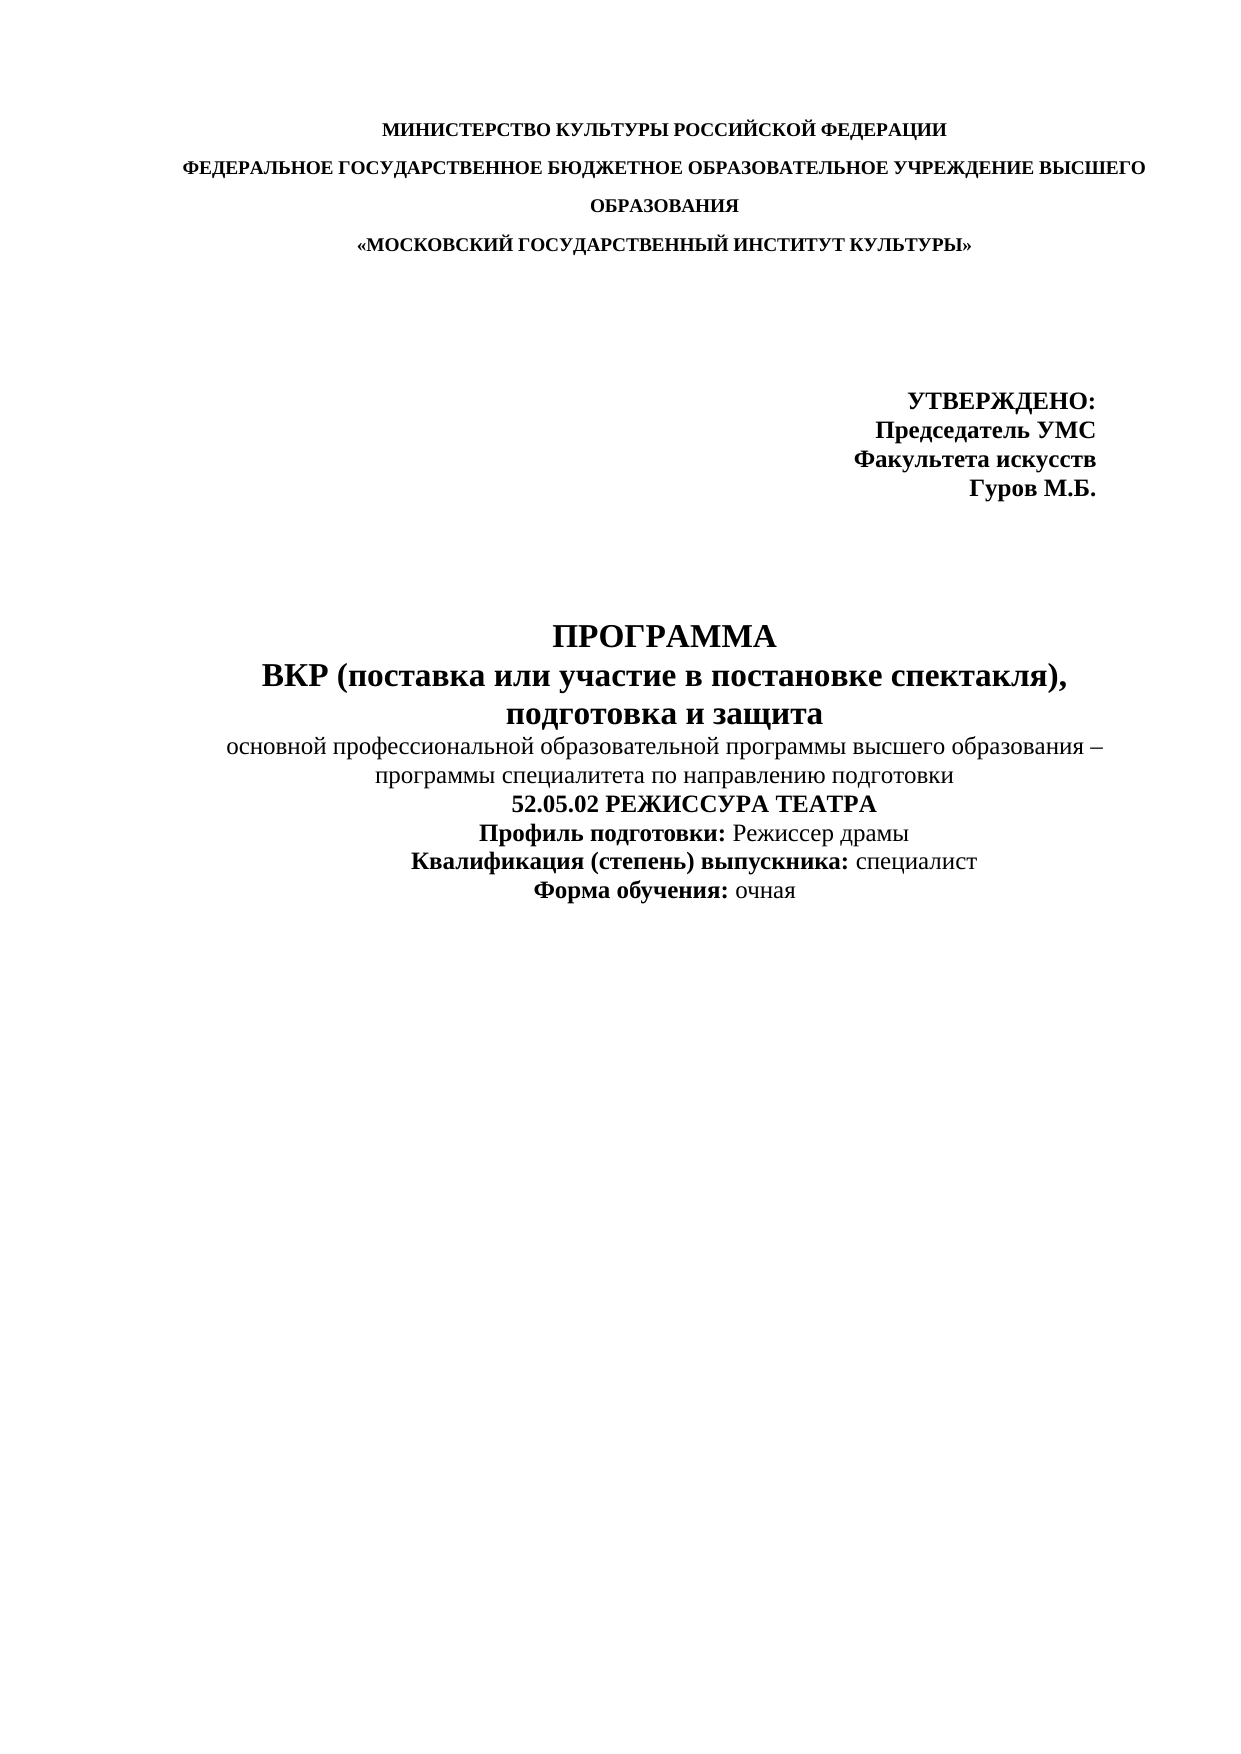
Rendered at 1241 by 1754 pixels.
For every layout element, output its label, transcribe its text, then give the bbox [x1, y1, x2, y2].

text Форма обучения: очная [177, 875, 1152, 904]
text ФЕДЕРАЛЬНОЕ ГОСУДАРСТВЕННОЕ БЮДЖЕТНОЕ ОБРАЗОВАТЕЛЬНОЕ УЧРЕЖДЕНИЕ ВЫСШЕГО ОБРАЗОВАНИЯ [177, 156, 1152, 233]
text основной профессиональной образовательной программы высшего образования – программы специалитета по направлению подготовки [177, 731, 1152, 789]
text МИНИСТЕРСТВО КУЛЬТУРЫ РОССИЙСКОЙ ФЕДЕРАЦИИ [177, 118, 1152, 156]
text ВКР (поставка или участие в постановке спектакля), подготовка и защита [177, 655, 1152, 731]
text ПРОГРАММА [177, 616, 1152, 655]
text «МОСКОВСКИЙ ГОСУДАРСТВЕННЫЙ ИНСТИТУТ КУЛЬТУРЫ» [177, 233, 1152, 271]
table_header УТВЕРЖДЕНО: Председатель УМС Факультета искусств Гуров М.Б. [665, 386, 1107, 501]
text 52.05.02 РЕЖИССУРА ТЕАТРА [177, 789, 1152, 818]
text Профиль подготовки: Режиссер драмы [177, 818, 1152, 846]
text Квалификация (степень) выпускника: специалист [177, 846, 1152, 875]
